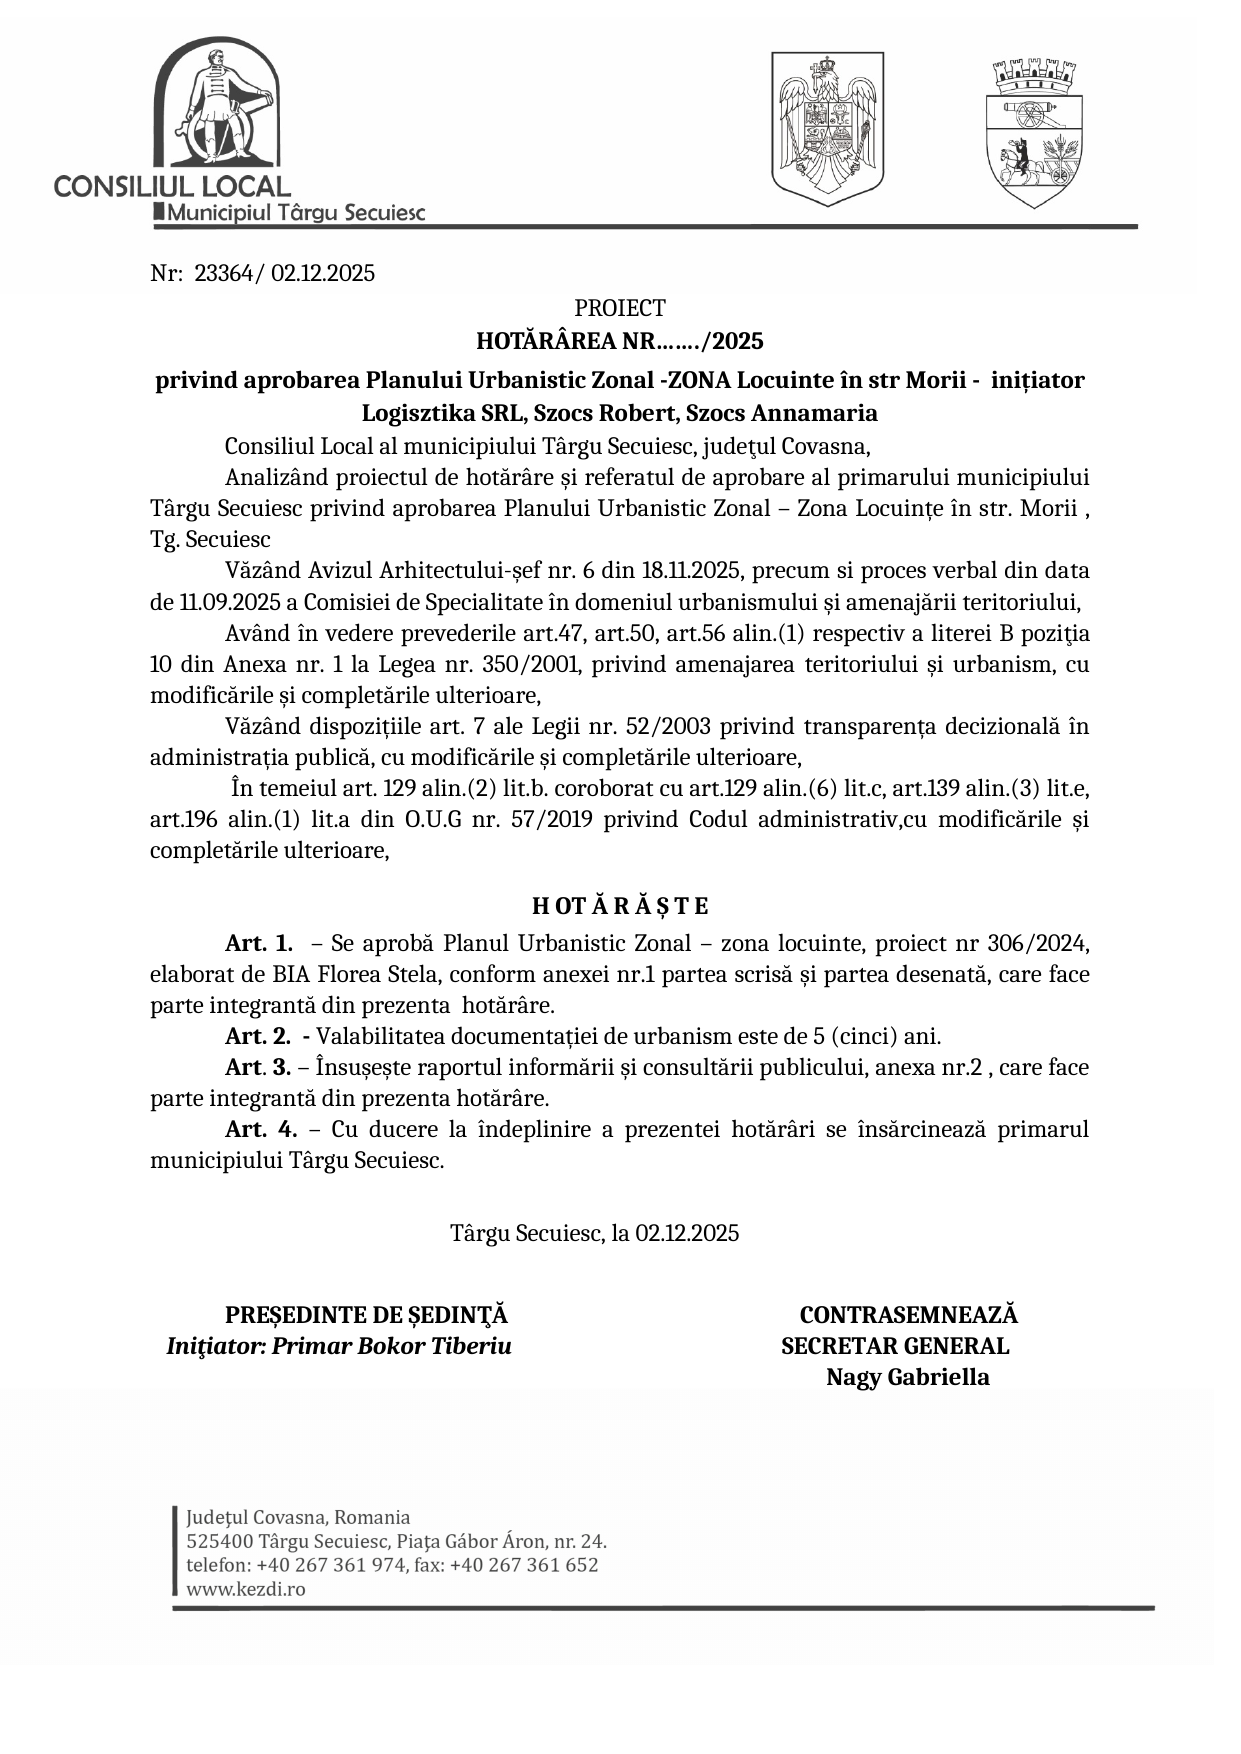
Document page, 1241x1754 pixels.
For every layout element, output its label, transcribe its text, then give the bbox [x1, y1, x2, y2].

text Art. 1. – Se aprobă Planul Urbanistic Zonal – zona locuinte, proiect nr 306/2024, elaborat de BIA Florea Stela, conform anexei nr.1 partea scrisă și partea desenată, care face parte integrantă din prezenta hotărâre. [150, 929, 1090, 1020]
text Art. 3. – Însuşeşte raportul informării şi consultării publicului, anexa nr.2 , care face parte integrantă din prezenta hotărâre. [150, 1053, 1090, 1113]
text Nagy Gabriella [150, 1363, 1090, 1392]
subtitle Nr: 23364/ 02.12.2025 [150, 259, 1090, 288]
subtitle PROIECT [150, 294, 1090, 323]
text Art. 2. - Valabilitatea documentației de urbanism este de 5 (cinci) ani. [150, 1022, 1090, 1051]
text Văzând Avizul Arhitectului-șef nr. 6 din 18.11.2025, precum si proces verbal din data de 11.09.2025 a Comisiei de Specialitate în domeniul urbanismului şi amenajării teritoriului, [150, 556, 1090, 616]
text Analizând proiectul de hotărâre şi referatul de aprobare al primarului municipiului Târgu Secuiesc privind aprobarea Planului Urbanistic Zonal – Zona Locuințe în str. Morii , Tg. Secuiesc [150, 463, 1090, 554]
picture [0, 1388, 1214, 1665]
text Văzând dispozițiile art. 7 ale Legii nr. 52/2003 privind transparența decizională în administrația publică, cu modificările şi completările ulterioare, [150, 712, 1090, 771]
text privind aprobarea Planului Urbanistic Zonal -ZONA Locuinte în str Morii - inițiator Logisztika SRL, Szocs Robert, Szocs Annamaria [150, 366, 1090, 428]
text Iniţiator: Primar Bokor Tiberiu SECRETAR GENERAL [150, 1332, 1090, 1361]
text Târgu Secuiesc, la 02.12.2025 [150, 1219, 1090, 1247]
subtitle H OT Ă R Ă Ş T E [150, 892, 1090, 921]
subtitle HOTĂRÂREA NR……./2025 [150, 327, 1090, 356]
text Consiliul Local al municipiului Târgu Secuiesc, judeţul Covasna, [150, 432, 1090, 461]
text Având în vedere prevederile art.47, art.50, art.56 alin.(1) respectiv a literei B poziţia 10 din Anexa nr. 1 la Legea nr. 350/2001, privind amenajarea teritoriului şi urbanism, cu modificările şi completările ulterioare, [150, 618, 1090, 709]
text În temeiul art. 129 alin.(2) lit.b. coroborat cu art.129 alin.(6) lit.c, art.139 alin.(3) lit.e, art.196 alin.(1) lit.a din O.U.G nr. 57/2019 privind Codul administrativ,cu modificările și completările ulterioare, [150, 774, 1090, 864]
text Art. 4. – Cu ducere la îndeplinire a prezentei hotărâri se însărcinează primarul municipiului Târgu Secuiesc. [150, 1115, 1090, 1175]
picture [0, 17, 1197, 294]
text PREŞEDINTE DE ŞEDINŢĂ CONTRASEMNEAZĂ [150, 1301, 1090, 1330]
